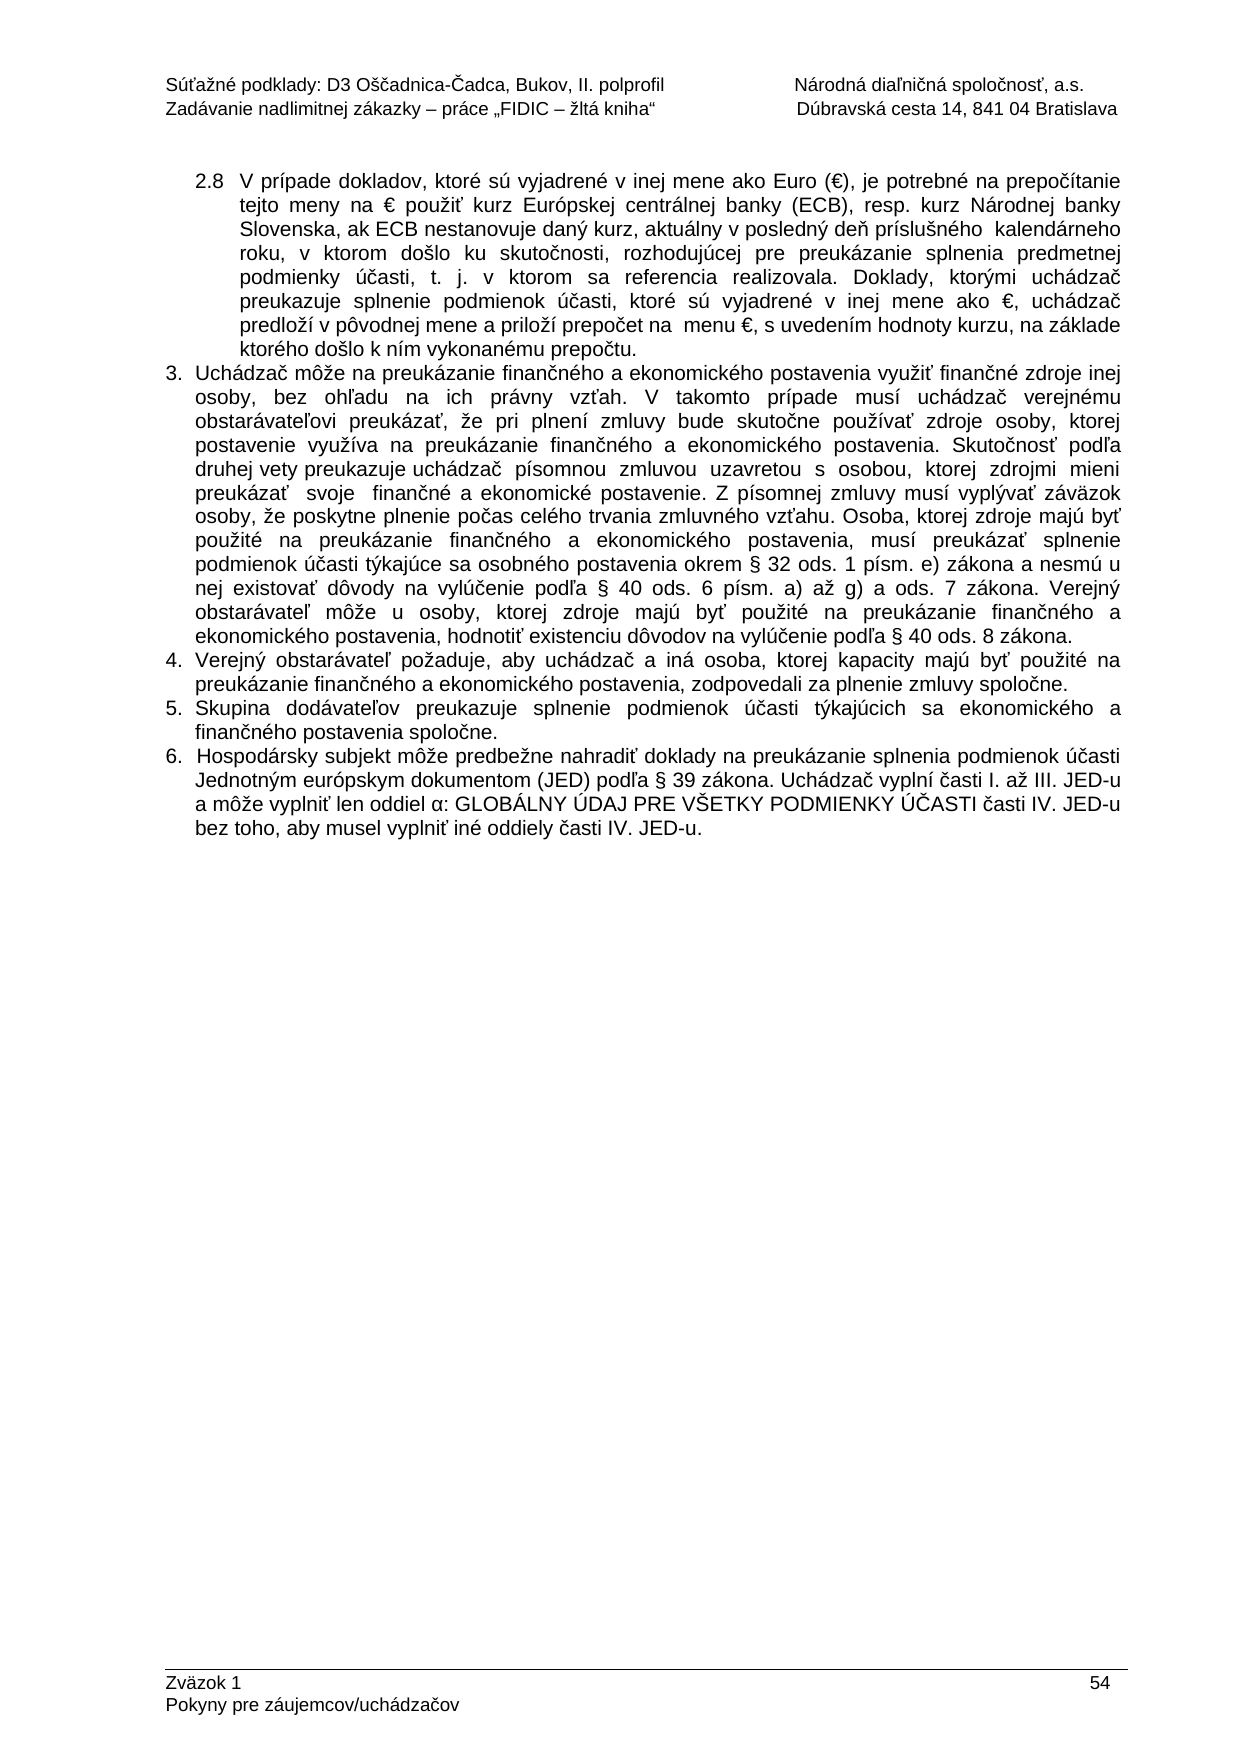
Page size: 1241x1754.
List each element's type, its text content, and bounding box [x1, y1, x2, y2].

text 6. Hospodársky subjekt môže predbežne nahradiť doklady na preukázanie splnenia podmienok účasti Jednotným európskym dokumentom (JED) podľa § 39 zákona. Uchádzač vyplní časti I. až III. JED-u a môže vyplniť len oddiel α: GLOBÁLNY ÚDAJ PRE VŠETKY PODMIENKY ÚČASTI časti IV. JED-u bez toho, aby musel vyplniť iné oddiely časti IV. JED-u. [165, 744, 1122, 840]
text 2.8 V prípade dokladov, ktoré sú vyjadrené v inej mene ako Euro (€), je potrebné na prepočítanie tejto meny na € použiť kurz Európskej centrálnej banky (ECB), resp. kurz Národnej banky Slovenska, ak ECB nestanovuje daný kurz, aktuálny v posledný deň príslušného kalendárneho roku, v ktorom došlo ku skutočnosti, rozhodujúcej pre preukázanie splnenia predmetnej podmienky účasti, t. j. v ktorom sa referencia realizovala. Doklady, ktorými uchádzač preukazuje splnenie podmienok účasti, ktoré sú vyjadrené v inej mene ako €, uchádzač predloží v pôvodnej mene a priloží prepočet na menu €, s uvedením hodnoty kurzu, na základe ktorého došlo k ním vykonanému prepočtu. [195, 169, 1122, 361]
text 4. Verejný obstarávateľ požaduje, aby uchádzač a iná osoba, ktorej kapacity majú byť použité na preukázanie finančného a ekonomického postavenia, zodpovedali za plnenie zmluvy spoločne. [165, 648, 1122, 696]
text 3. Uchádzač môže na preukázanie finančného a ekonomického postavenia využiť finančné zdroje inej osoby, bez ohľadu na ich právny vzťah. V takomto prípade musí uchádzač verejnému obstarávateľovi preukázať, že pri plnení zmluvy bude skutočne používať zdroje osoby, ktorej postavenie využíva na preukázanie finančného a ekonomického postavenia. Skutočnosť podľa druhej vety preukazuje uchádzač písomnou zmluvou uzavretou s osobou, ktorej zdrojmi mieni preukázať svoje finančné a ekonomické postavenie. Z písomnej zmluvy musí vyplývať záväzok osoby, že poskytne plnenie počas celého trvania zmluvného vzťahu. Osoba, ktorej zdroje majú byť použité na preukázanie finančného a ekonomického postavenia, musí preukázať splnenie podmienok účasti týkajúce sa osobného postavenia okrem § 32 ods. 1 písm. e) zákona a nesmú u nej existovať dôvody na vylúčenie podľa § 40 ods. 6 písm. a) až g) a ods. 7 zákona. Verejný obstarávateľ môže u osoby, ktorej zdroje majú byť použité na preukázanie finančného a ekonomického postavenia, hodnotiť existenciu dôvodov na vylúčenie podľa § 40 ods. 8 zákona. [165, 361, 1122, 648]
text 5. Skupina dodávateľov preukazuje splnenie podmienok účasti týkajúcich sa ekonomického a finančného postavenia spoločne. [165, 696, 1122, 744]
